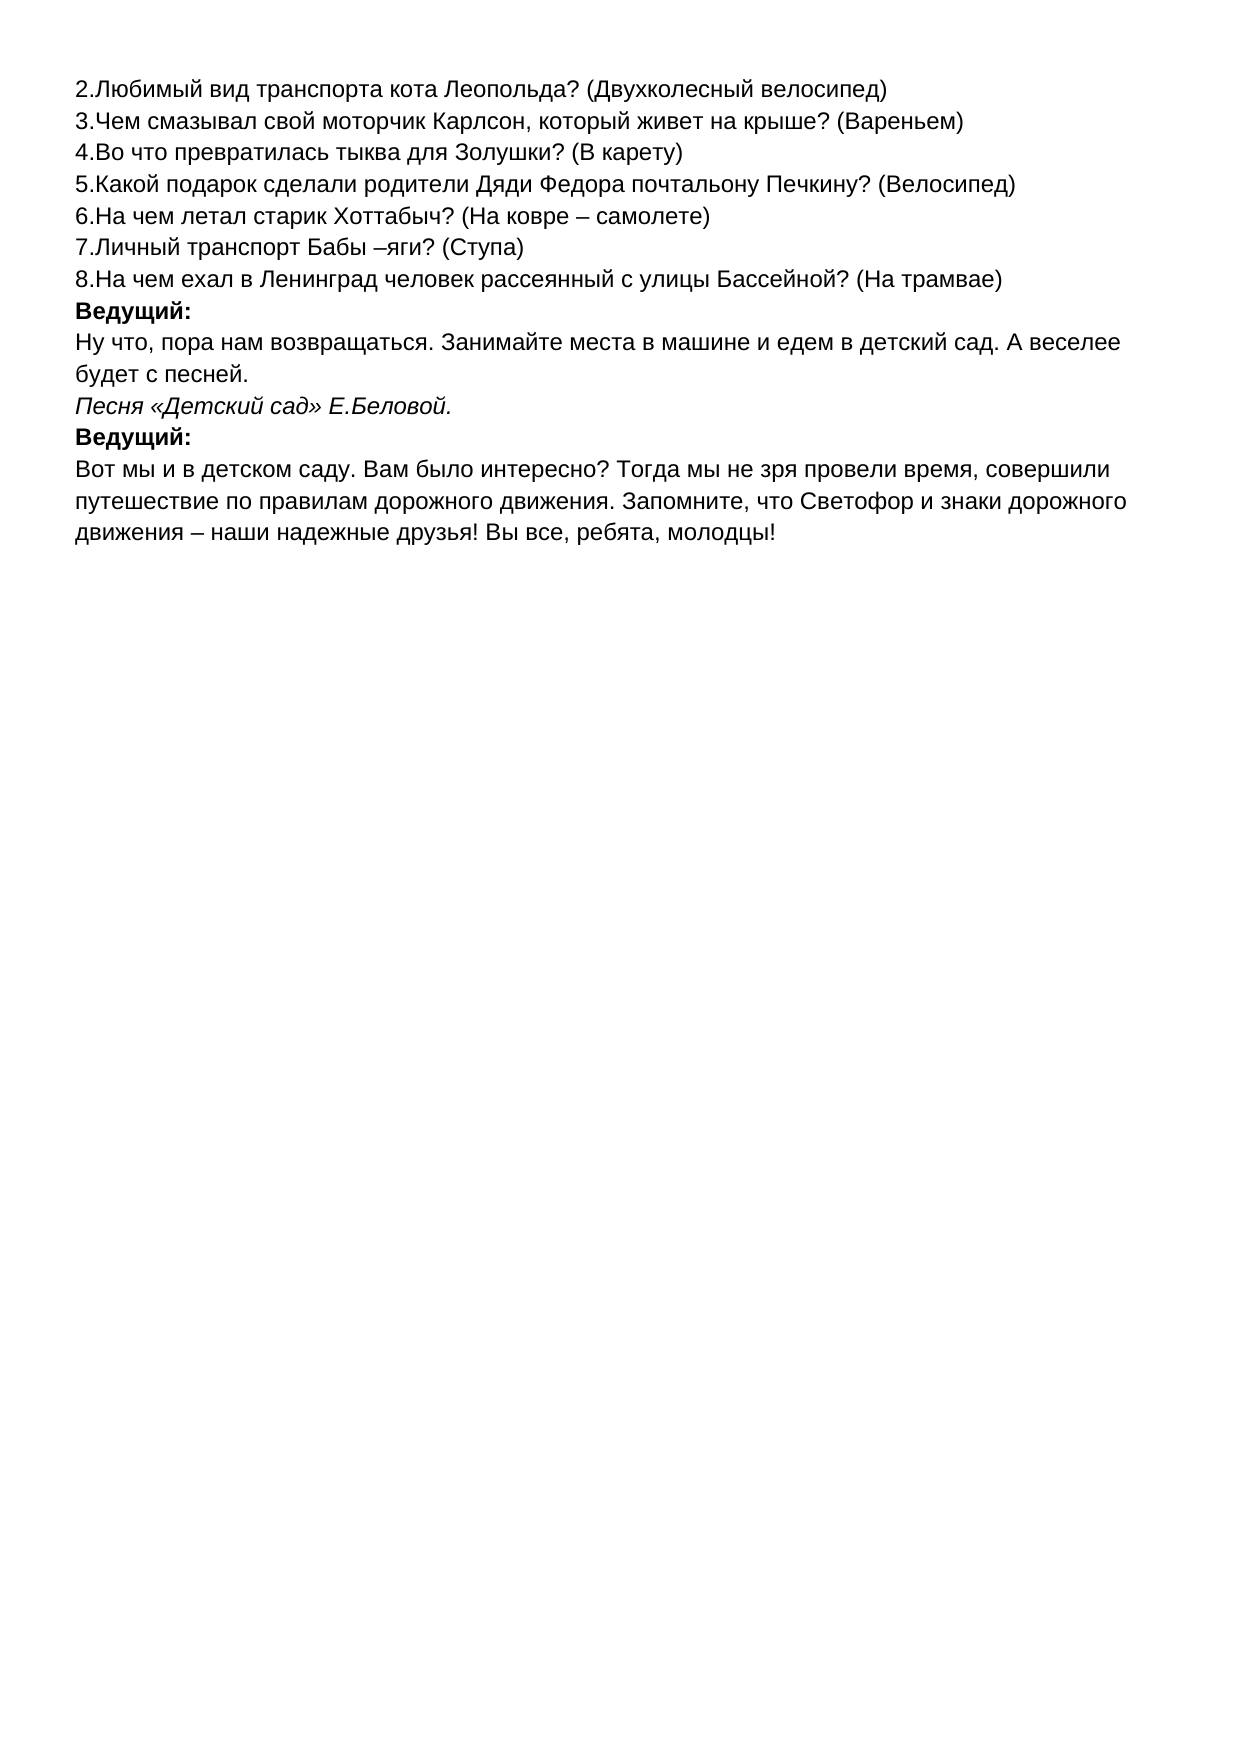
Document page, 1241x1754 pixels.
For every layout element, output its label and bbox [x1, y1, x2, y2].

text [75, 75, 1165, 546]
